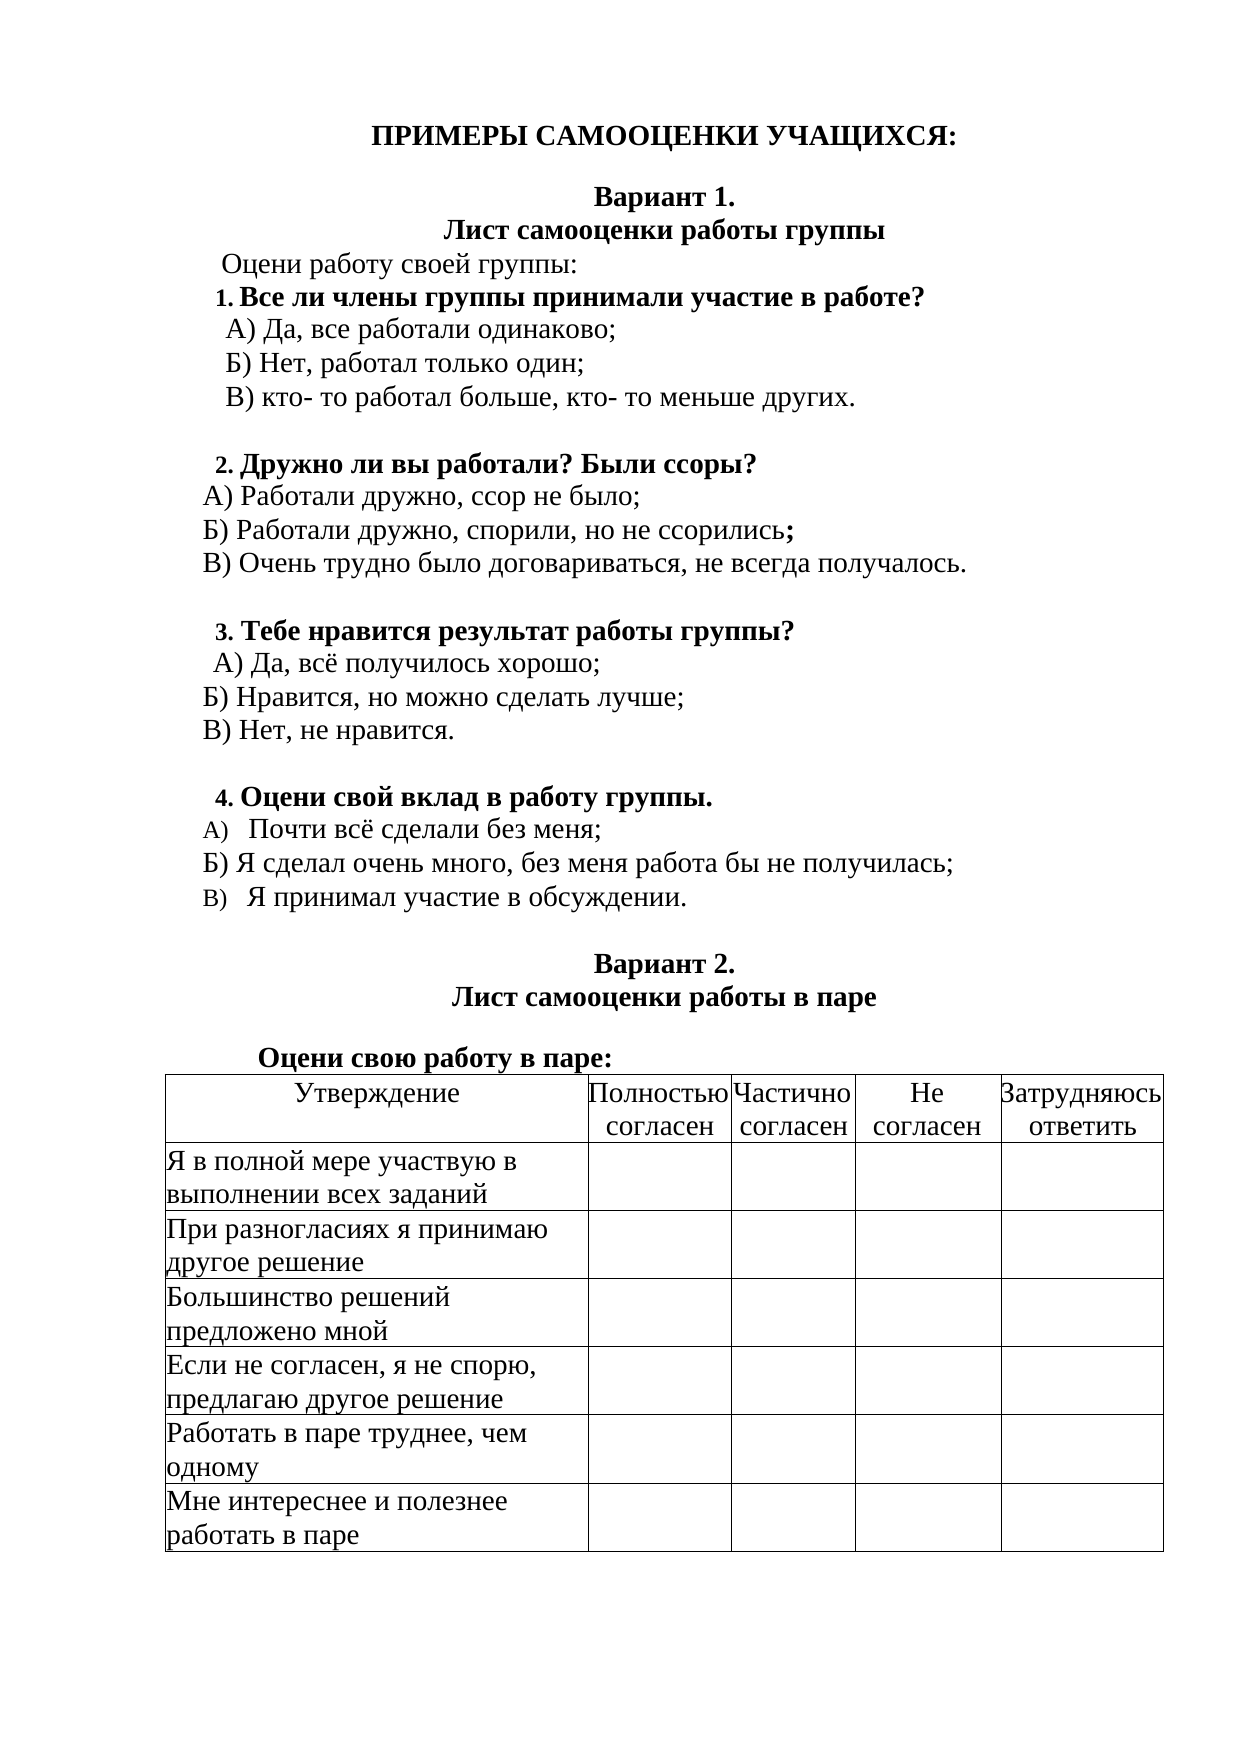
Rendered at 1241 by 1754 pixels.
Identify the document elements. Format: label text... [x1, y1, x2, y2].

text В) кто- то работал больше, кто- то меньше других. [177, 379, 1152, 412]
text В) Очень трудно было договариваться, не всегда получалось. [177, 546, 1152, 579]
table_cell [589, 1484, 731, 1551]
table_cell Если не согласен, я не спорю, предлагаю другое решение [166, 1347, 588, 1414]
table_cell [732, 1211, 855, 1278]
table_cell [856, 1484, 1001, 1551]
table_cell [856, 1415, 1001, 1482]
table_cell [856, 1143, 1001, 1210]
table_cell [856, 1347, 1001, 1414]
table_cell [732, 1347, 855, 1414]
table_cell Работать в паре труднее, чем одному [166, 1415, 588, 1482]
table_cell [732, 1143, 855, 1210]
list Дружно ли вы работали? Были ссоры? [215, 446, 1152, 479]
table_cell [1002, 1484, 1163, 1551]
table_header Не согласен [856, 1075, 1001, 1142]
table_cell [856, 1279, 1001, 1346]
table_cell [732, 1279, 855, 1346]
text Б) Нравится, но можно сделать лучше; [177, 679, 1152, 712]
table_cell Мне интереснее и полезнее работать в паре [166, 1484, 588, 1551]
text А) Да, всё получилось хорошо; [177, 646, 1152, 679]
table_cell [1002, 1347, 1163, 1414]
table_cell [1002, 1415, 1163, 1482]
table_cell [589, 1415, 731, 1482]
text Б) Нет, работал только один; [177, 345, 1152, 379]
list Я принимал участие в обсуждении. [177, 879, 1152, 912]
table_cell Я в полной мере участвую в выполнении всех заданий [166, 1143, 588, 1210]
table_header Затрудняюсь ответить [1002, 1075, 1163, 1142]
table_cell [1002, 1211, 1163, 1278]
table_cell [589, 1143, 731, 1210]
text А) Да, все работали одинаково; [177, 313, 1152, 345]
table_cell [1002, 1143, 1163, 1210]
table_cell Большинство решений предложено мной [166, 1279, 588, 1346]
list Оцени свой вклад в работу группы. [215, 779, 1152, 813]
text Оцени работу своей группы: [177, 246, 1152, 279]
text Вариант 2. [177, 946, 1152, 979]
table_cell [589, 1279, 731, 1346]
text В) Нет, не нравится. [177, 712, 1152, 746]
text А) Работали дружно, ссор не было; [177, 479, 1152, 512]
table_cell [589, 1211, 731, 1278]
list Тебе нравится результат работы группы? [215, 613, 1152, 646]
table_cell [732, 1484, 855, 1551]
table_cell [732, 1415, 855, 1482]
text Оцени свою работу в паре: [177, 1040, 1152, 1074]
table_header Полностью согласен [589, 1075, 731, 1142]
table_cell При разногласиях я принимаю другое решение [166, 1211, 588, 1278]
text Вариант 1. [177, 179, 1152, 212]
text Б) Работали дружно, спорили, но не ссорились; [177, 512, 1152, 546]
text Лист самооценки работы в паре [177, 979, 1152, 1013]
text Лист самооценки работы группы [177, 212, 1152, 246]
text Б) Я сделал очень много, без меня работа бы не получилась; [177, 845, 1152, 879]
list Все ли члены группы принимали участие в работе? [215, 279, 1152, 313]
table_header Частично согласен [732, 1075, 855, 1142]
table_cell [856, 1211, 1001, 1278]
table_cell [589, 1347, 731, 1414]
table_header Утверждение [166, 1075, 588, 1142]
text ПРИМЕРЫ САМООЦЕНКИ УЧАЩИХСЯ: [177, 118, 1152, 152]
list Почти всё сделали без меня; [177, 813, 1152, 845]
table_cell [1002, 1279, 1163, 1346]
